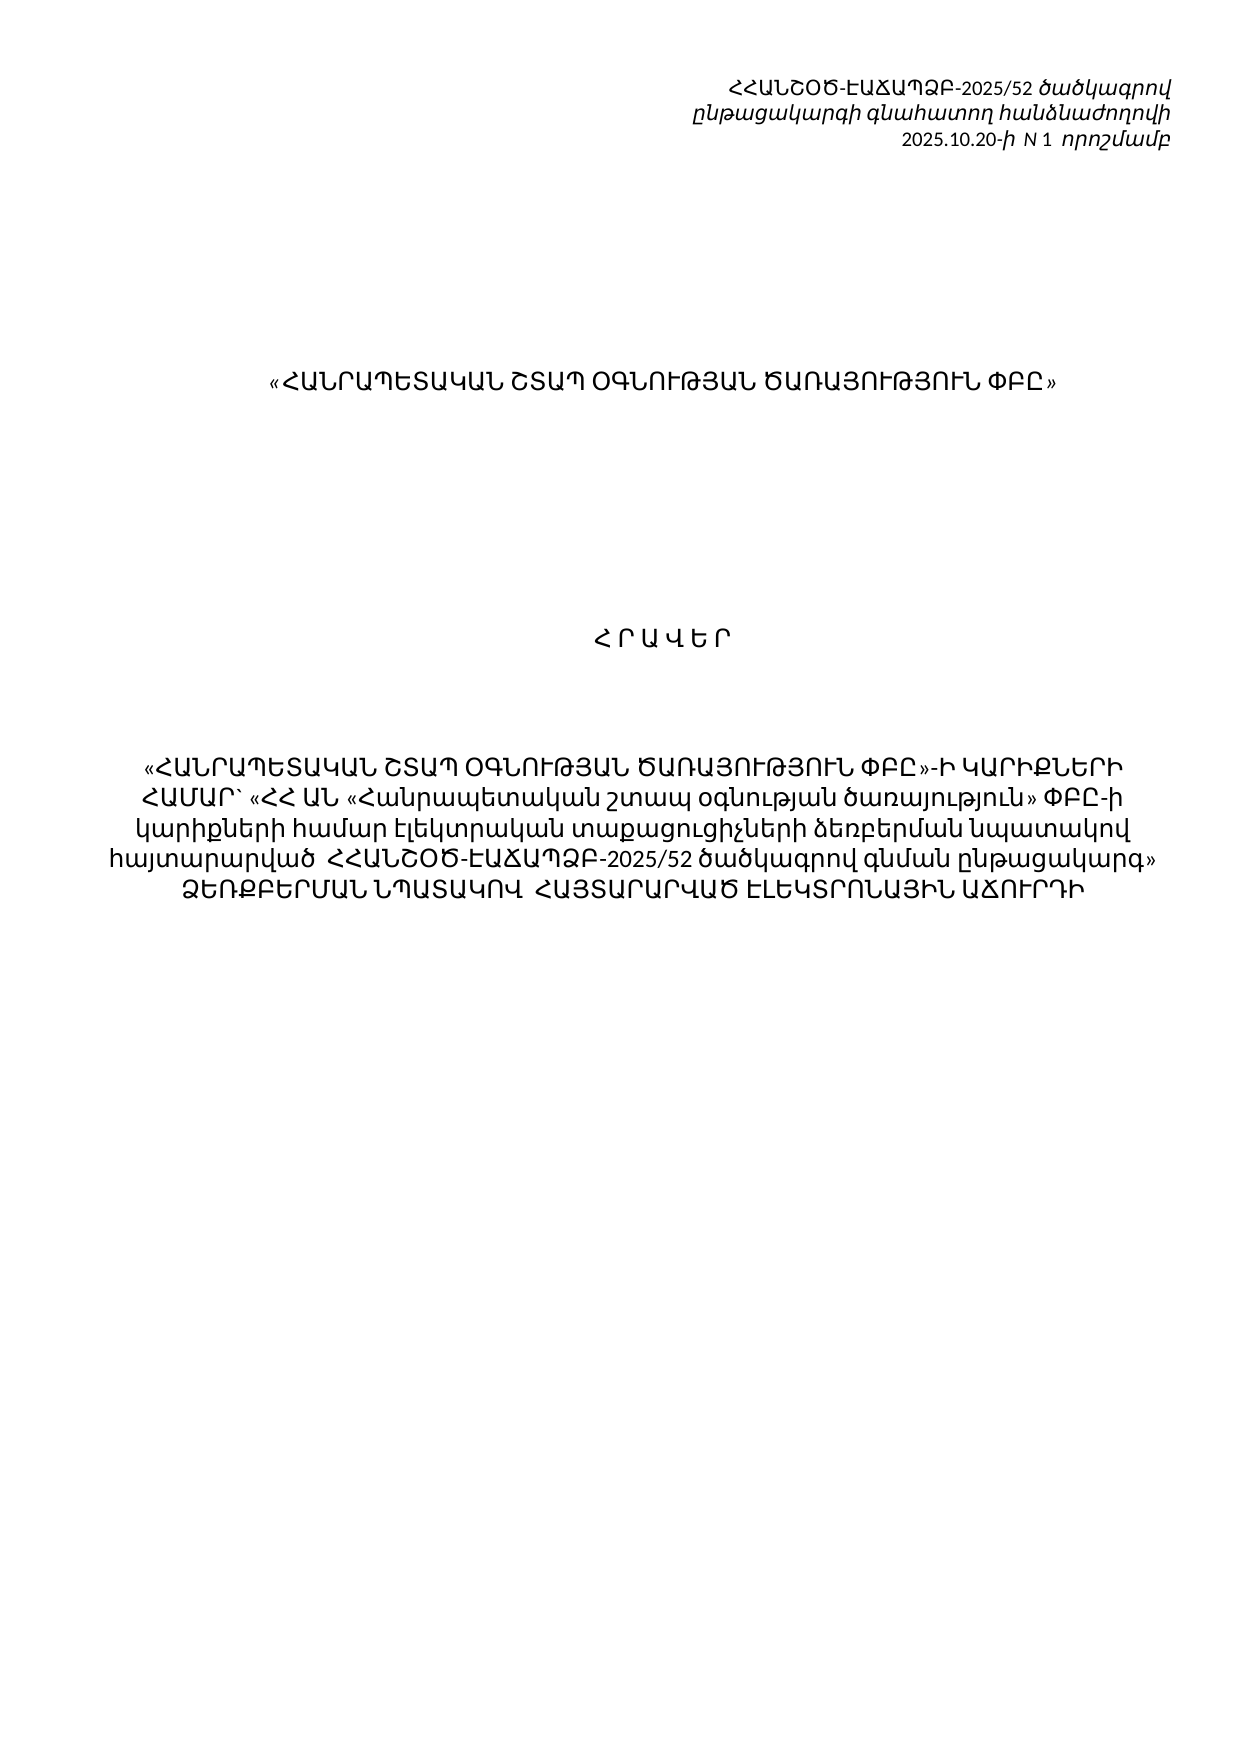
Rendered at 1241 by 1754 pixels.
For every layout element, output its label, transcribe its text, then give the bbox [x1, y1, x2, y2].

text ընթացակարգի գնահատող հանձնաժողովի [94, 100, 1171, 126]
text « ՀԱՆՐԱՊԵՏԱԿԱՆ ՇՏԱՊ ՕԳՆՈՒԹՅԱՆ ԾԱՌԱՅՈՒԹՅՈՒՆ ՓԲԸ» [94, 366, 1172, 397]
text «ՀԱՆՐԱՊԵՏԱԿԱՆ ՇՏԱՊ ՕԳՆՈՒԹՅԱՆ ԾԱՌԱՅՈՒԹՅՈՒՆ ՓԲԸ»-Ի ԿԱՐԻՔՆԵՐԻ ՀԱՄԱՐ` «ՀՀ ԱՆ «Հանրապետական շտապ օգնության ծառայություն» ՓԲԸ-ի կարիքների համար էլեկտրական տաքացուցիչների ձեռբերման նպատակով հայտարարված ՀՀԱՆՇՕԾ-ԷԱՃԱՊՁԲ-2025/52 ծածկագրով գնման ընթացակարգ» ՁԵՌՔԲԵՐՄԱՆ ՆՊԱՏԱԿՈՎ ՀԱՅՏԱՐԱՐՎԱԾ ԷԼԵԿՏՐՈՆԱՅԻՆ ԱՃՈՒՐԴԻ [94, 752, 1172, 904]
text Հ Ր Ա Վ Ե Ր [94, 623, 1172, 653]
text ՀՀԱՆՇՕԾ-ԷԱՃԱՊՁԲ-2025/52 ծածկագրով [94, 75, 1171, 100]
text 2025.10.20 -ի N 1 որոշմամբ [94, 126, 1171, 151]
